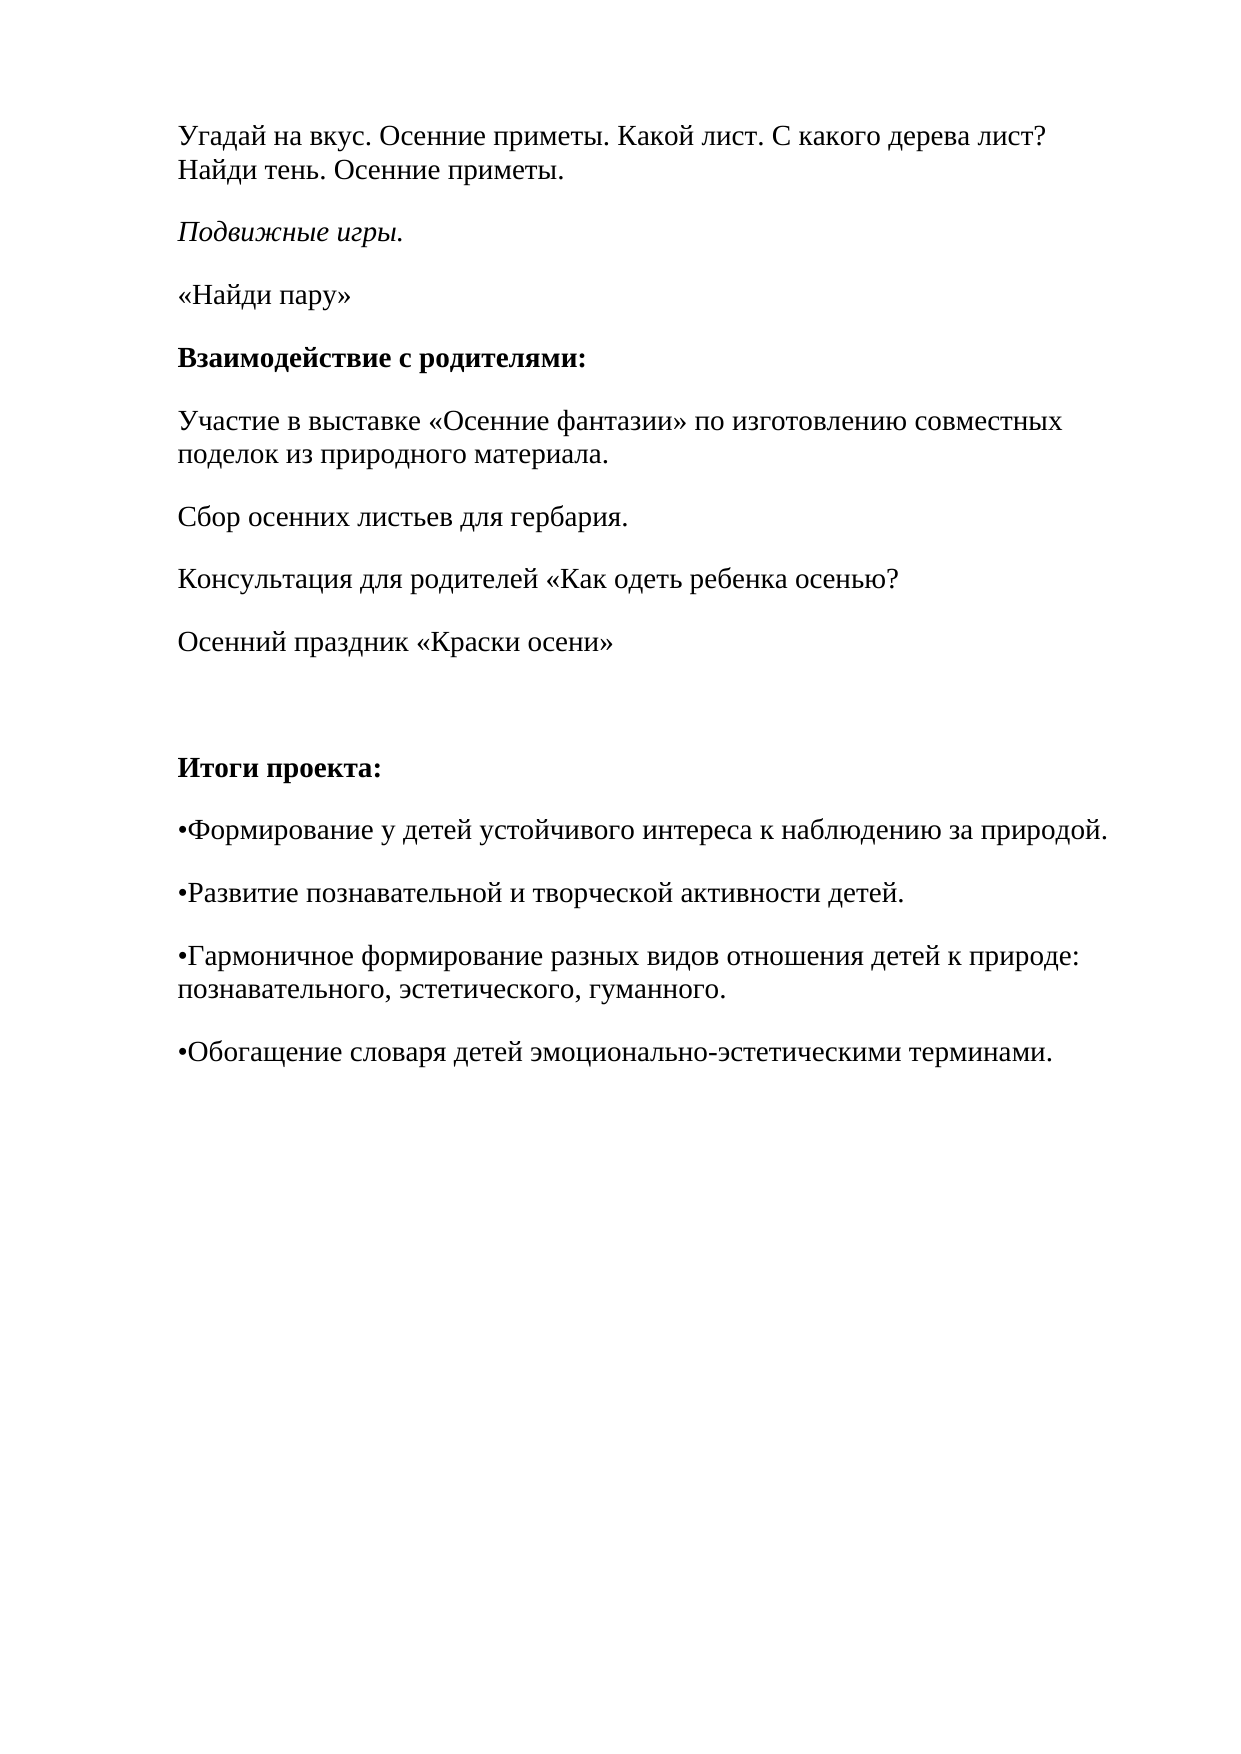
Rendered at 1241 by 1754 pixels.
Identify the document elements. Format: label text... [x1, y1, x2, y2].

text Осенний праздник «Краски осени» [177, 624, 1122, 658]
text Угадай на вкус. Осенние приметы. Какой лист. С какого дерева лист? Найди тень. Осенние приметы. [177, 118, 1122, 185]
text •Гармоничное формирование разных видов отношения детей к природе: познавательного, эстетического, гуманного. [177, 938, 1122, 1005]
text Итоги проекта: [177, 750, 1122, 783]
text «Найди пару» [177, 277, 1122, 311]
text •Формирование у детей устойчивого интереса к наблюдению за природой. [177, 812, 1122, 846]
text •Развитие познавательной и творческой активности детей. [177, 875, 1122, 909]
text Взаимодействие с родителями: [177, 340, 1122, 373]
text •Обогащение словаря детей эмоционально-эстетическими терминами. [177, 1034, 1122, 1068]
text Подвижные игры. [177, 214, 1122, 248]
text Сбор осенних листьев для гербария. [177, 499, 1122, 532]
text Консультация для родителей «Как одеть ребенка осенью? [177, 562, 1122, 595]
text Участие в выставке «Осенние фантазии» по изготовлению совместных поделок из природного материала. [177, 403, 1122, 470]
